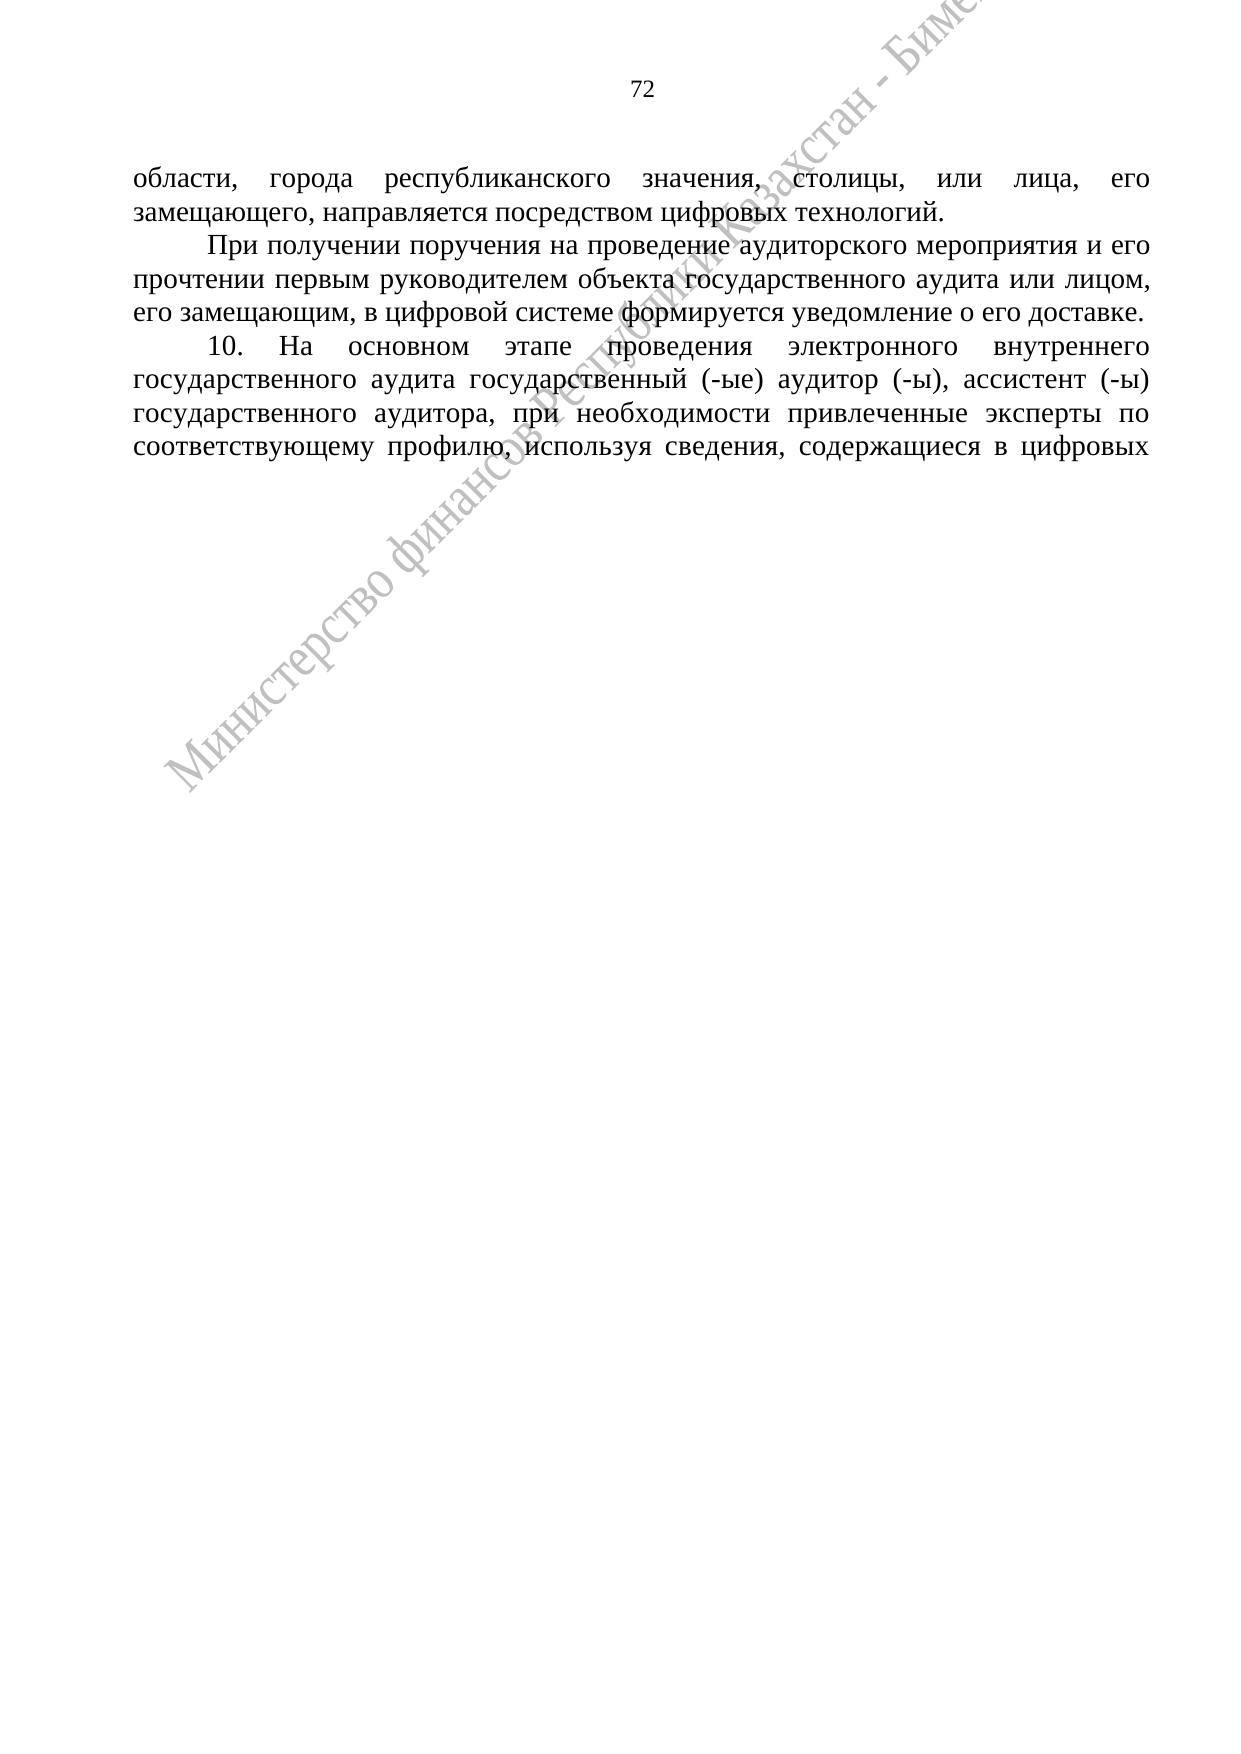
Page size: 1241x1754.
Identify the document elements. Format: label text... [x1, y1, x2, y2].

text 9. Поручение на проведение аудиторского мероприятия после подписания ЭЦП первого руководителя центрального государственного органа, акима области, города республиканского значения, столицы, или лица, его замещающего, направляется посредством цифровых технологий. [133, 160, 1152, 227]
text При получении поручения на проведение аудиторского мероприятия и его прочтении первым руководителем объекта государственного аудита или лицом, его замещающим, в цифровой системе формируется уведомление о его доставке. [133, 227, 1152, 328]
text 10. На основном этапе проведения электронного внутреннего государственного аудита государственный (-ые) аудитор (-ы), ассистент (-ы) государственного аудитора, при необходимости привлеченные эксперты по соответствующему профилю, используя сведения, содержащиеся в цифровых системах центрального уполномоченного органа по исполнению бюджета, осуществляют внутренний государственный аудит соблюдения объектом государственного аудита норм законодательства Республики Казахстан, а также актов субъектов квазигосударственного сектора, принятых для их реализации, путем выполнения аудиторских процедур. [133, 328, 1152, 462]
